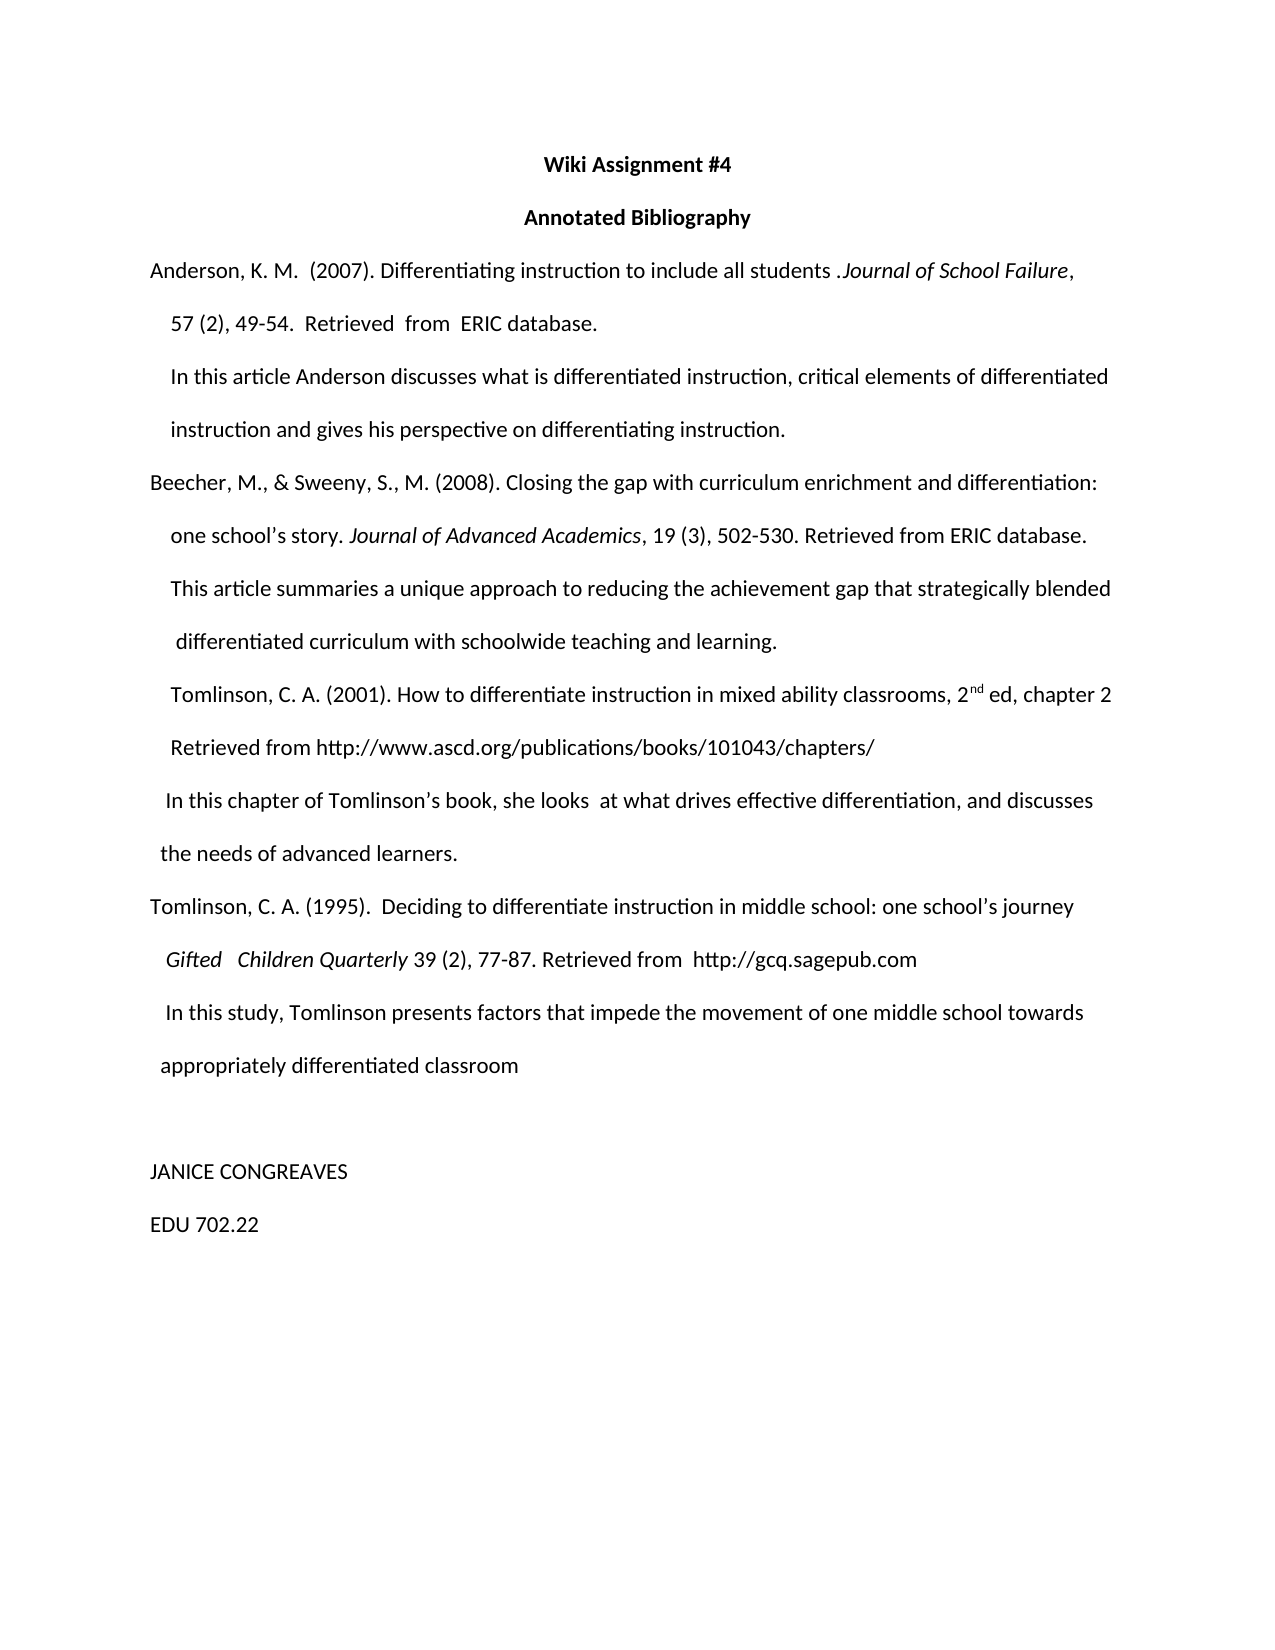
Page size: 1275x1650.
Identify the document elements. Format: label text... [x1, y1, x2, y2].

text EDU 702.22 [150, 1210, 1125, 1238]
text , K. M. (2007). Differentiating instruction to include all students .Journal of School Failure, [150, 256, 1125, 284]
text Retrieved from http://www.ascd.org/publications/books/101043/chapters/ [150, 733, 1125, 761]
text Tomlinson, C. A. (2001). How to differentiate instruction in mixed ability classrooms, 2nd ed, chapter 2 [150, 680, 1125, 708]
text appropriately differentiated classroom [150, 1051, 1125, 1079]
text In this article Anderson discusses what is differentiated instruction, critical elements of differentiated [150, 362, 1125, 390]
text differentiated curriculum with schoolwide teaching and learning. [150, 627, 1125, 655]
text In this chapter of Tomlinson’s book, she looks at what drives effective differentiation, and discusses [150, 786, 1125, 814]
text Tomlinson, C. A. (1995). Deciding to differentiate instruction in middle school: one school’s journey [150, 892, 1125, 920]
text Beecher, M., & Sweeny, S., M. (2008). Closing the gap with curriculum enrichment and differentiation: [150, 468, 1125, 496]
text the needs of advanced learners. [150, 839, 1125, 867]
text Annotated Bibliography [150, 203, 1125, 231]
text 57 (2), 49-54. Retrieved from ERIC database. [150, 309, 1125, 337]
text In this study, Tomlinson presents factors that impede the movement of one middle school towards [150, 998, 1125, 1026]
text one school’s story. Journal of Advanced Academics, 19 (3), 502-530. Retrieved from ERIC database. [150, 521, 1125, 549]
text This article summaries a unique approach to reducing the achievement gap that strategically blended [150, 574, 1125, 602]
text Wiki Assignment #4 [150, 150, 1125, 178]
text JANICE CONGREAVES [150, 1157, 1125, 1185]
text instruction and gives his perspective on differentiating instruction. [150, 415, 1125, 443]
text Gifted Children Quarterly 39 (2), 77-87. Retrieved from http://gcq.sagepub.com [150, 945, 1125, 973]
